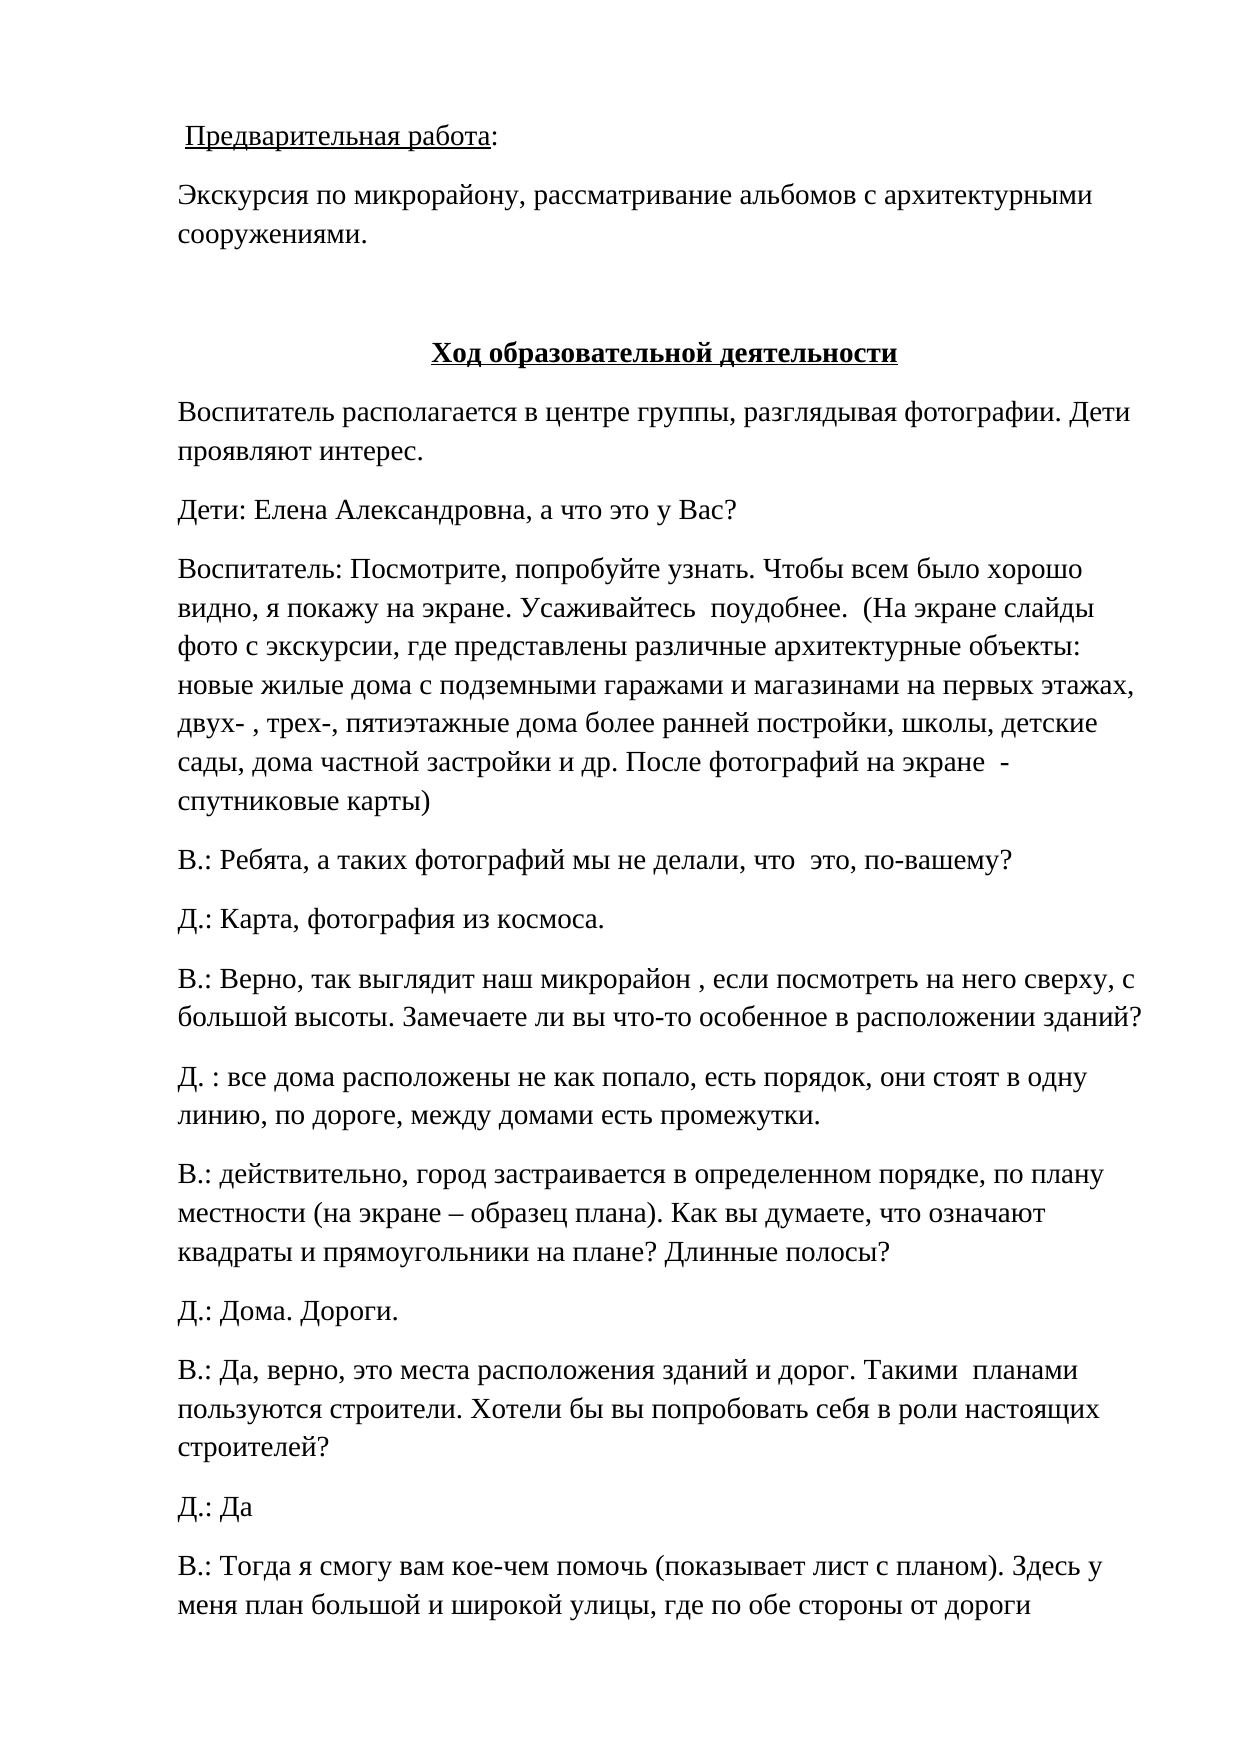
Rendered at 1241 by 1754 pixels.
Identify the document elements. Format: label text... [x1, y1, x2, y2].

text В.: Ребята, а таких фотографий мы не делали, что это, по-вашему? [177, 842, 1152, 876]
text Д.: Карта, фотография из космоса. [177, 901, 1152, 935]
text Д.: Дома. Дороги. [177, 1293, 1152, 1327]
text Воспитатель располагается в центре группы, разглядывая фотографии. Дети проявляют интерес. [177, 394, 1152, 466]
text Д. : все дома расположены не как попало, есть порядок, они стоят в одну линию, по дороге, между домами есть промежутки. [177, 1059, 1152, 1131]
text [177, 1548, 1152, 1620]
text Ход образовательной деятельности [177, 335, 1152, 368]
text Предварительная работа: [177, 118, 1152, 152]
text Воспитатель: Посмотрите, попробуйте узнать. Чтобы всем было хорошо видно, я покажу на экране. Усаживайтесь поудобнее. (На экране слайды фото с экскурсии, где представлены различные архитектурные объекты: новые жилые дома с подземными гаражами и магазинами на первых этажах, двух- , трех-, пятиэтажные дома более ранней постройки, школы, детские сады, дома частной застройки и др. После фотографий на экране - спутниковые карты) [177, 551, 1152, 816]
text Экскурсия по микрорайону, рассматривание альбомов с архитектурными сооружениями. [177, 177, 1152, 249]
text В.: Верно, так выглядит наш микрорайон , если посмотреть на него сверху, с большой высоты. Замечаете ли вы что-то особенное в расположении зданий? [177, 961, 1152, 1033]
text В.: действительно, город застраивается в определенном порядке, по плану местности (на экране – образец плана). Как вы думаете, что означают квадраты и прямоугольники на плане? Длинные полосы? [177, 1157, 1152, 1267]
text В.: Да, верно, это места расположения зданий и дорог. Такими планами пользуются строители. Хотели бы вы попробовать себя в роли настоящих строителей? [177, 1352, 1152, 1463]
text Д.: Да [177, 1489, 1152, 1522]
text Дети: Елена Александровна, а что это у Вас? [177, 492, 1152, 526]
